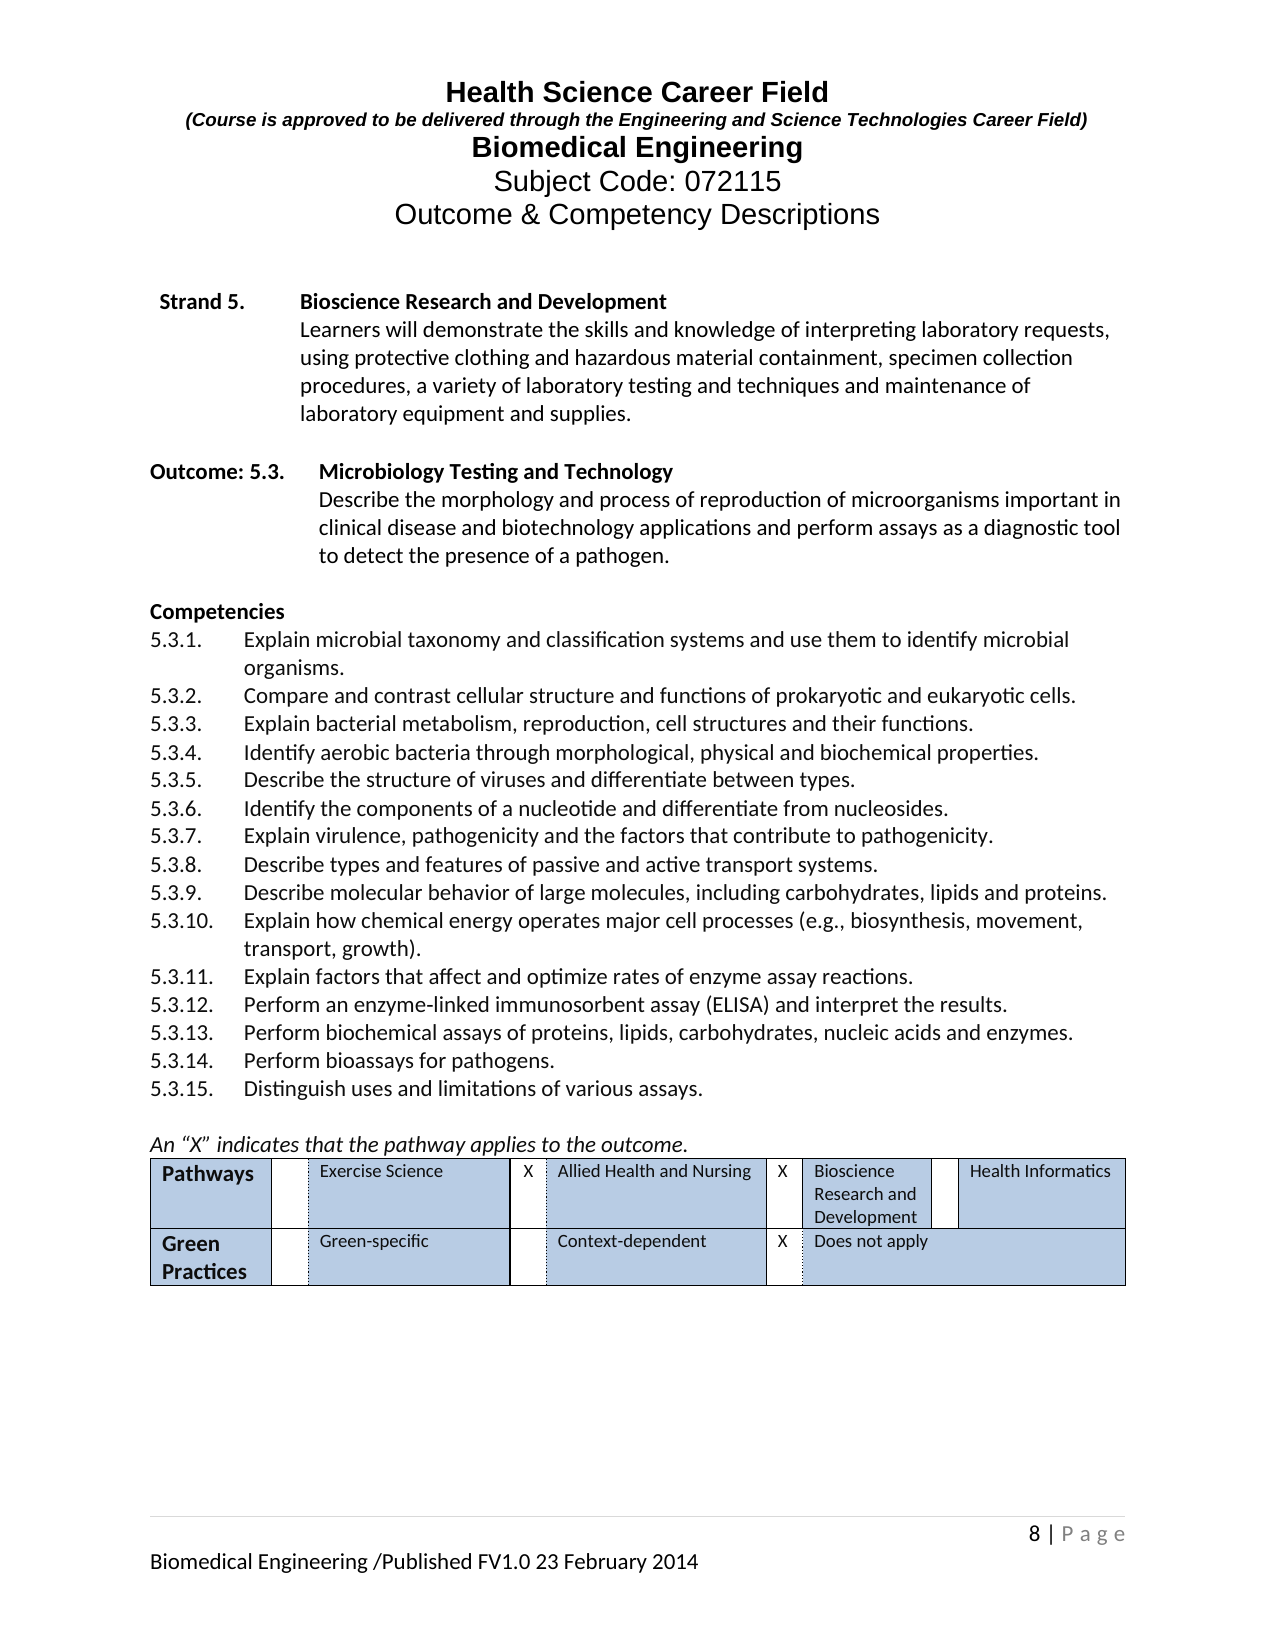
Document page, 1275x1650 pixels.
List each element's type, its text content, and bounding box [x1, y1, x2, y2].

text 5.3.12. Perform an enzyme‐linked immunosorbent assay (ELISA) and interpret the results. [150, 990, 1125, 1018]
table_header X [767, 1159, 802, 1228]
table_cell Green Practices [151, 1229, 271, 1285]
text 5.3.2. Compare and contrast cellular structure and functions of prokaryotic and eukaryotic cells. [150, 682, 1125, 709]
text 5.3.13. Perform biochemical assays of proteins, lipids, carbohydrates, nucleic acids and enzymes. [150, 1018, 1125, 1046]
text transport, growth). [244, 934, 1125, 962]
table_header Bioscience Research and Development [803, 1159, 931, 1228]
text 5.3.5. Describe the structure of viruses and differentiate between types. [150, 766, 1125, 794]
table_cell X [767, 1229, 803, 1285]
text 5.3.10. Explain how chemical energy operates major cell processes (e.g., biosynthesis, movement, [150, 906, 1125, 934]
text 5.3.15. Distinguish uses and limitations of various assays. [150, 1074, 1125, 1102]
text An “X” indicates that the pathway applies to the outcome. [150, 1130, 1125, 1158]
table_header Allied Health and Nursing [546, 1159, 766, 1228]
table_header Exercise Science [308, 1159, 509, 1228]
table_cell Context-dependent [546, 1229, 766, 1285]
text 5.3.14. Perform bioassays for pathogens. [150, 1046, 1125, 1074]
table_header Pathways [151, 1159, 271, 1228]
text Learners will demonstrate the skills and knowledge of interpreting laboratory requests, using protective clothing and hazardous material containment, specimen collection procedures, a variety of laboratory testing and techniques and maintenance of laboratory equipment and supplies. [300, 315, 1125, 427]
table_cell Does not apply [803, 1229, 1125, 1285]
text organisms. [244, 653, 1125, 682]
table_cell [272, 1229, 308, 1285]
text 5.3.11. Explain factors that affect and optimize rates of enzyme assay reactions. [150, 962, 1125, 990]
table_header [272, 1159, 308, 1228]
text 5.3.8. Describe types and features of passive and active transport systems. [150, 850, 1125, 878]
text 5.3.3. Explain bacterial metabolism, reproduction, cell structures and their functions. [150, 709, 1125, 738]
text 5.3.7. Explain virulence, pathogenicity and the factors that contribute to pathogenicity. [150, 822, 1125, 850]
text 5.3.1. Explain microbial taxonomy and classification systems and use them to identify microbial [150, 626, 1125, 653]
text 5.3.9. Describe molecular behavior of large molecules, including carbohydrates, lipids and proteins. [150, 878, 1125, 906]
table_cell Green-specific [308, 1229, 509, 1285]
table_header [932, 1159, 958, 1228]
table_header Health Informatics [959, 1159, 1125, 1228]
table_header X [511, 1159, 546, 1228]
table_cell [511, 1229, 546, 1285]
text 5.3.6. Identify the components of a nucleotide and differentiate from nucleosides. [150, 794, 1125, 822]
text 5.3.4. Identify aerobic bacteria through morphological, physical and biochemical properties. [150, 738, 1125, 766]
text Competencies [150, 597, 1125, 626]
text Outcome: 5.3. Microbiology Testing and Technology [150, 457, 1125, 485]
text Strand 5. Bioscience Research and Development [159, 287, 1125, 315]
text Describe the morphology and process of reproduction of microorganisms important in clinical disease and biotechnology applications and perform assays as a diagnostic tool to detect the presence of a pathogen. [319, 485, 1125, 569]
